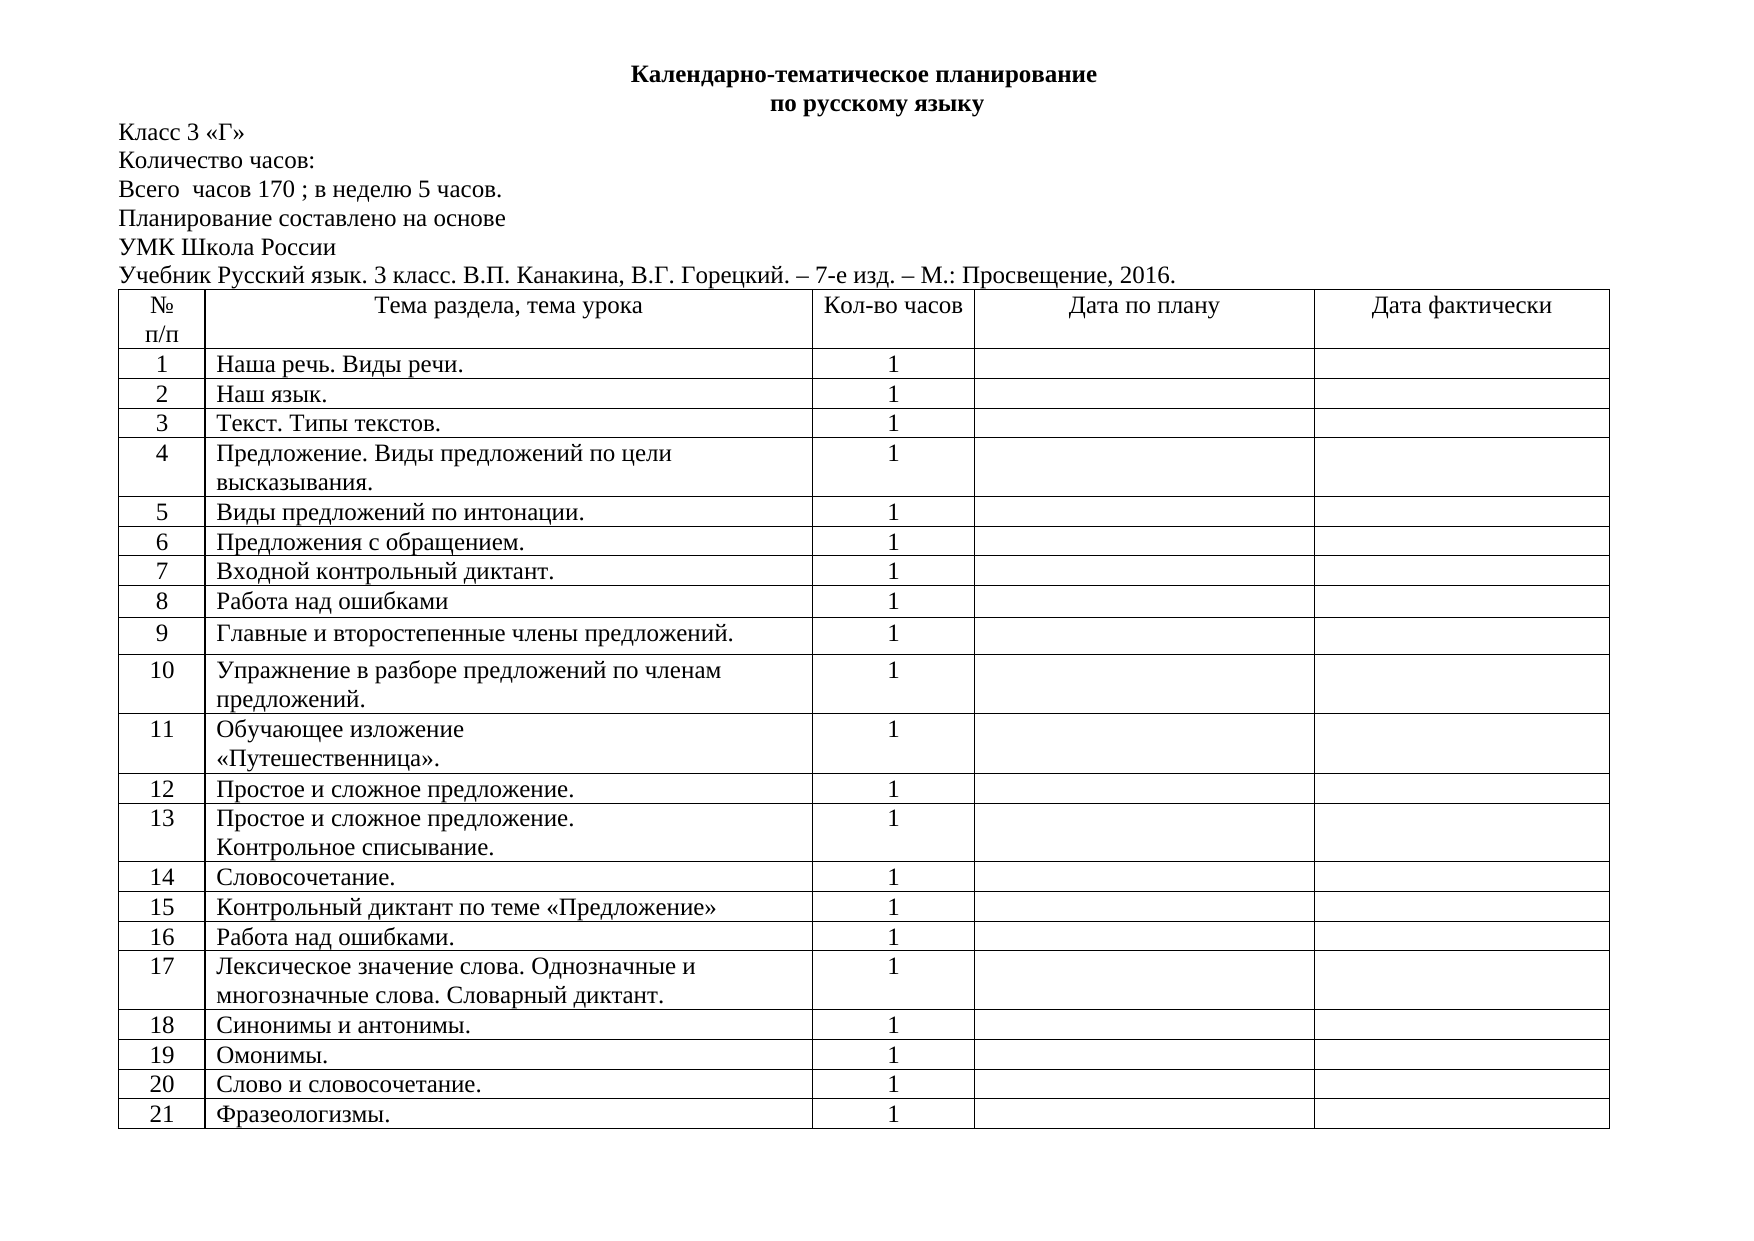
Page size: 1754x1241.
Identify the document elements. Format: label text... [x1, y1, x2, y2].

table_cell Синонимы и антонимы. [206, 1010, 812, 1039]
table_cell 21 [119, 1099, 204, 1128]
table_cell Омонимы. [206, 1040, 812, 1068]
table_cell Упражнение в разборе предложений по членам предложений. [206, 655, 812, 713]
table_cell 13 [119, 804, 204, 861]
table_cell [1315, 951, 1609, 1009]
table_cell 3 [119, 409, 204, 437]
table_cell [975, 556, 1314, 585]
table_cell 1 [813, 586, 974, 617]
text Планирование составлено на основе [118, 203, 1636, 232]
table_cell [975, 922, 1314, 950]
table_cell 1 [813, 438, 974, 496]
table_cell [975, 655, 1314, 713]
table_cell [1315, 922, 1609, 950]
table_cell 1 [813, 951, 974, 1009]
table_cell Лексическое значение слова. Однозначные и многозначные слова. Словарный диктант. [206, 951, 812, 1009]
table_cell [1315, 892, 1609, 921]
table_cell 1 [119, 349, 204, 378]
table_cell 1 [813, 527, 974, 555]
table_cell Наш язык. [206, 379, 812, 407]
table_cell 6 [119, 527, 204, 555]
table_cell Наша речь. Виды речи. [206, 349, 812, 378]
table_cell [1315, 774, 1609, 802]
table_cell 4 [119, 438, 204, 496]
table_cell 10 [119, 655, 204, 713]
table_cell Слово и словосочетание. [206, 1070, 812, 1098]
table_cell [975, 379, 1314, 407]
table_header Дата фактически [1315, 290, 1609, 348]
table_cell Фразеологизмы. [206, 1099, 812, 1128]
table_cell [975, 804, 1314, 861]
table_cell 8 [119, 586, 204, 617]
table_cell 19 [119, 1040, 204, 1068]
table_cell 1 [813, 1070, 974, 1098]
table_cell 1 [813, 556, 974, 585]
table_cell 1 [813, 655, 974, 713]
table_cell [1315, 497, 1609, 526]
table_cell 5 [119, 497, 204, 526]
text Всего часов 170 ; в неделю 5 часов. [118, 174, 1636, 203]
text Класс 3 «Г» [118, 117, 1636, 145]
table_cell Входной контрольный диктант. [206, 556, 812, 585]
table_cell 1 [813, 1040, 974, 1068]
table_cell [975, 1010, 1314, 1039]
table_cell 1 [813, 379, 974, 407]
table_cell [1315, 804, 1609, 861]
table_cell [1315, 1099, 1609, 1128]
table_cell Предложения с обращением. [206, 527, 812, 555]
table_cell 1 [813, 409, 974, 437]
table_cell [1315, 438, 1609, 496]
table_cell [975, 349, 1314, 378]
table_cell 1 [813, 1099, 974, 1128]
table_cell [1315, 349, 1609, 378]
text Учебник Русский язык. 3 класс. В.П. Канакина, В.Г. Горецкий. – 7-е изд. – М.: Просвещение, 2016. [118, 260, 1636, 289]
table_cell [975, 892, 1314, 921]
table_cell 14 [119, 862, 204, 891]
table_cell 1 [813, 804, 974, 861]
table_cell [975, 774, 1314, 802]
table_cell 1 [813, 714, 974, 773]
table_cell 17 [119, 951, 204, 1009]
table_cell [975, 586, 1314, 617]
table_cell [1315, 862, 1609, 891]
table_cell [1315, 556, 1609, 585]
table_cell [1315, 1010, 1609, 1039]
table_cell [1315, 655, 1609, 713]
table_cell [1315, 586, 1609, 617]
table_cell 9 [119, 618, 204, 654]
table_cell 20 [119, 1070, 204, 1098]
table_cell [975, 409, 1314, 437]
table_cell 1 [813, 892, 974, 921]
table_cell Простое и сложное предложение. Контрольное списывание. [206, 804, 812, 861]
table_cell 15 [119, 892, 204, 921]
table_cell Обучающее изложение «Путешественница». [206, 714, 812, 773]
table_cell [975, 1099, 1314, 1128]
table_cell [975, 618, 1314, 654]
table_cell 12 [119, 774, 204, 802]
text по русскому языку [118, 88, 1636, 117]
table_cell 1 [813, 922, 974, 950]
table_cell Виды предложений по интонации. [206, 497, 812, 526]
text Количество часов: [118, 145, 1636, 174]
table_cell 1 [813, 862, 974, 891]
table_cell 11 [119, 714, 204, 773]
table_cell [975, 1070, 1314, 1098]
text Календарно-тематическое планирование [118, 59, 1636, 88]
table_cell 1 [813, 774, 974, 802]
table_cell 7 [119, 556, 204, 585]
table_cell [1315, 618, 1609, 654]
table_header Кол-во часов [813, 290, 974, 348]
table_cell [1315, 527, 1609, 555]
table_cell [975, 1040, 1314, 1068]
table_cell 18 [119, 1010, 204, 1039]
table_cell Простое и сложное предложение. [206, 774, 812, 802]
table_cell [975, 714, 1314, 773]
table_cell 1 [813, 349, 974, 378]
table_cell Предложение. Виды предложений по цели высказывания. [206, 438, 812, 496]
table_cell 1 [813, 618, 974, 654]
table_cell Контрольный диктант по теме «Предложение» [206, 892, 812, 921]
table_cell [1315, 409, 1609, 437]
table_cell Главные и второстепенные члены предложений. [206, 618, 812, 654]
table_cell [1315, 1040, 1609, 1068]
table_cell [1315, 379, 1609, 407]
text УМК Школа России [118, 232, 1636, 260]
table_cell Текст. Типы текстов. [206, 409, 812, 437]
table_cell 2 [119, 379, 204, 407]
table_cell [975, 862, 1314, 891]
table_cell [975, 497, 1314, 526]
table_cell 1 [813, 1010, 974, 1039]
table_cell [1315, 714, 1609, 773]
table_cell [975, 527, 1314, 555]
table_cell Работа над ошибками. [206, 922, 812, 950]
table_header Тема раздела, тема урока [206, 290, 812, 348]
table_cell 1 [813, 497, 974, 526]
table_cell [975, 951, 1314, 1009]
table_cell Словосочетание. [206, 862, 812, 891]
table_header № п/п [119, 290, 204, 348]
table_cell [1315, 1070, 1609, 1098]
table_cell [975, 438, 1314, 496]
table_cell Работа над ошибками [206, 586, 812, 617]
table_cell 16 [119, 922, 204, 950]
table_header Дата по плану [975, 290, 1314, 348]
